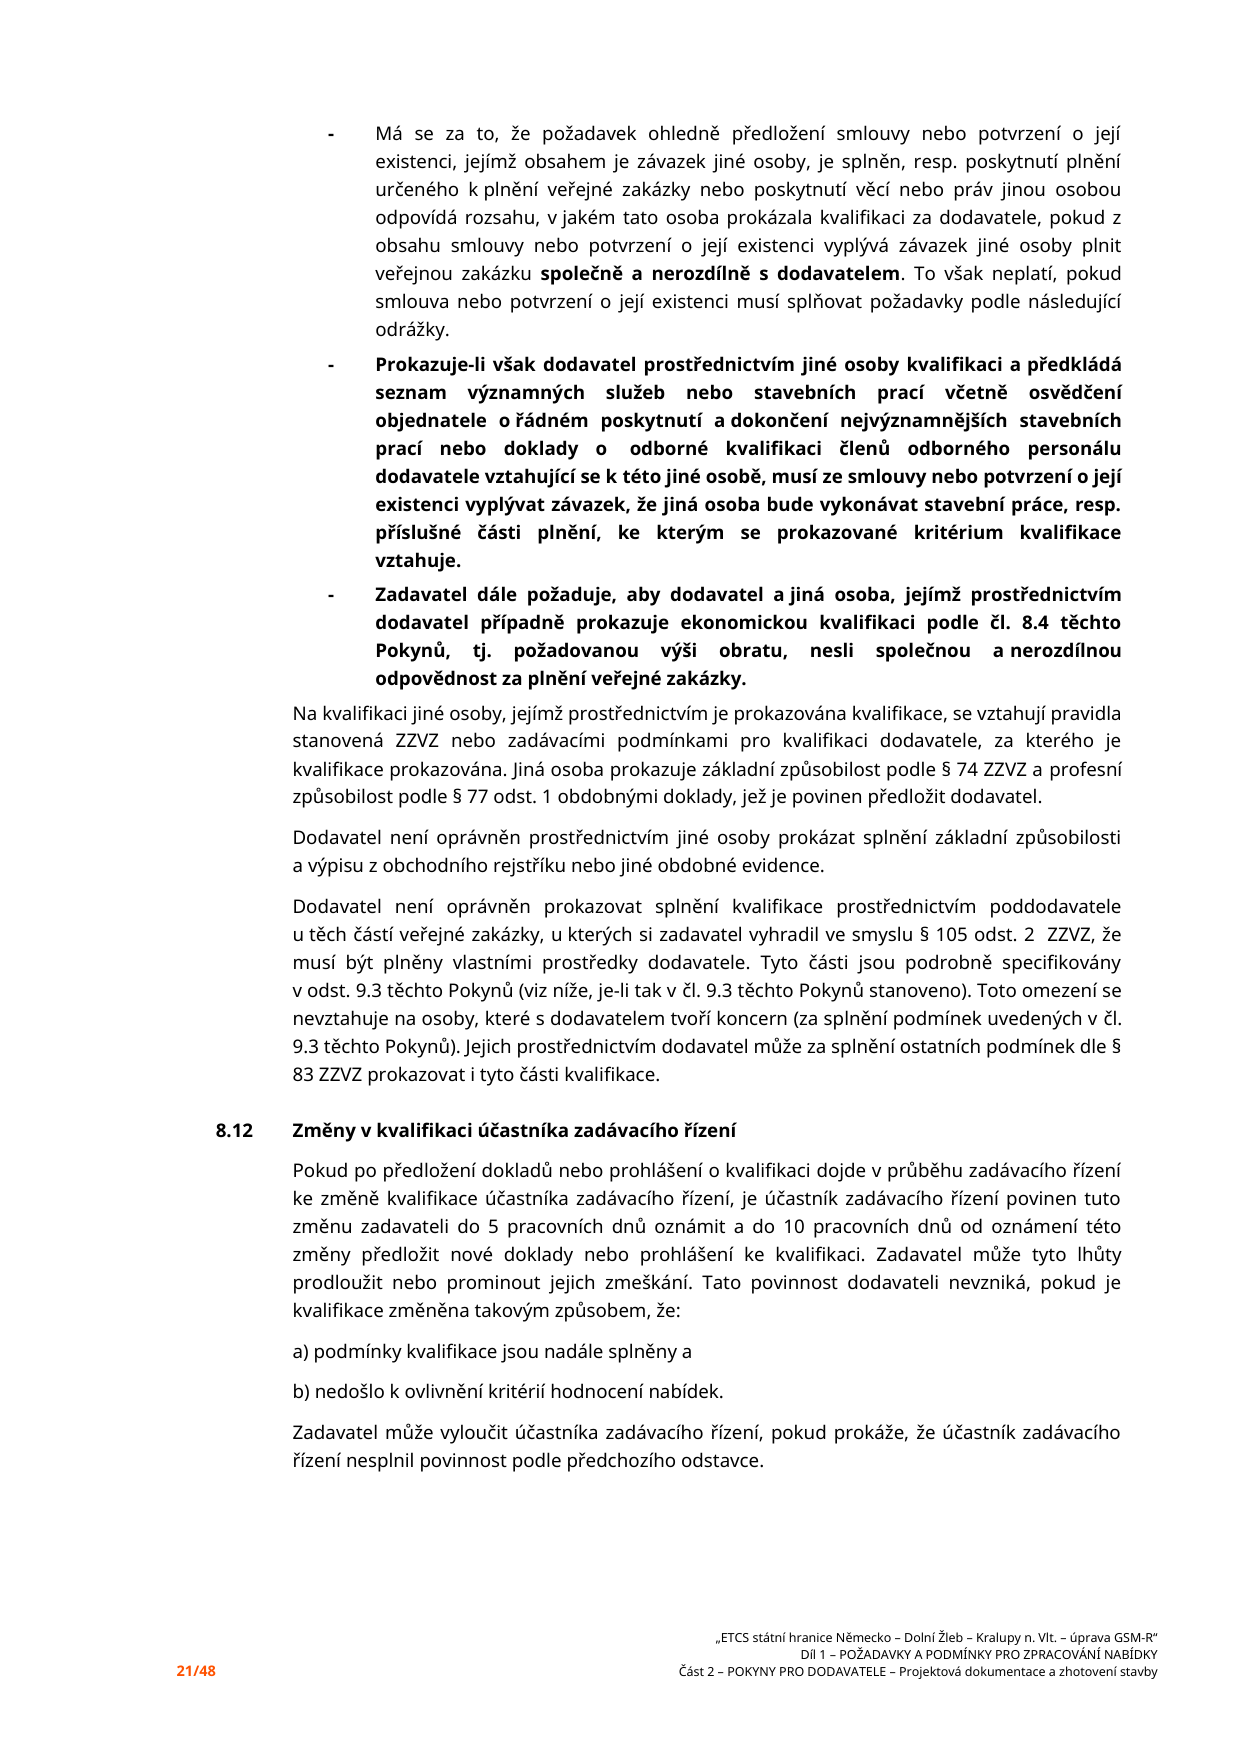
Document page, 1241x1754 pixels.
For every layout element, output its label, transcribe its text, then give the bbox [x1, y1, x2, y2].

text Zadavatel dále požaduje, aby dodavatel a jiná osoba, jejímž prostřednictvím dodavatel případně prokazuje ekonomickou kvalifikaci podle čl. 8.4 těchto Pokynů, tj. požadovanou výši obratu, nesli společnou a nerozdílnou odpovědnost za plnění veřejné zakázky. [328, 581, 1122, 691]
text Má se za to, že požadavek ohledně předložení smlouvy nebo potvrzení o její existenci, jejímž obsahem je závazek jiné osoby, je splněn, resp. poskytnutí plnění určeného k plnění veřejné zakázky nebo poskytnutí věcí nebo práv jinou osobou odpovídá rozsahu, v jakém tato osoba prokázala kvalifikaci za dodavatele, pokud z obsahu smlouvy nebo potvrzení o její existenci vyplývá závazek jiné osoby plnit veřejnou zakázku společně a nerozdílně s dodavatelem. To však neplatí, pokud smlouva nebo potvrzení o její existenci musí splňovat požadavky podle následující odrážky. [328, 121, 1122, 342]
text Dodavatel není oprávněn prokazovat splnění kvalifikace prostřednictvím poddodavatele u těch částí veřejné zakázky, u kterých si zadavatel vyhradil ve smyslu § 105 odst. 2 ZZVZ, že musí být plněny vlastními prostředky dodavatele. Tyto části jsou podrobně specifikovány v odst. 9.3 těchto Pokynů (viz níže, je-li tak v čl. 9.3 těchto Pokynů stanoveno). Toto omezení se nevztahuje na osoby, které s dodavatelem tvoří koncern (za splnění podmínek uvedených v čl. 9.3 těchto Pokynů). Jejich prostřednictvím dodavatel může za splnění ostatních podmínek dle § 83 ZZVZ prokazovat i tyto části kvalifikace. [292, 893, 1122, 1087]
list Zadavatel může vyloučit účastníka zadávacího řízení, pokud prokáže, že účastník zadávacího řízení nesplnil povinnost podle předchozího odstavce. [292, 1419, 1122, 1473]
list a) podmínky kvalifikace jsou nadále splněny a [292, 1338, 1122, 1364]
list b) nedošlo k ovlivnění kritérií hodnocení nabídek. [292, 1379, 1122, 1404]
text Dodavatel není oprávněn prostřednictvím jiné osoby prokázat splnění základní způsobilosti a výpisu z obchodního rejstříku nebo jiné obdobné evidence. [292, 824, 1122, 878]
text Prokazuje-li však dodavatel prostřednictvím jiné osoby kvalifikaci a předkládá seznam významných služeb nebo stavebních prací včetně osvědčení objednatele o řádném poskytnutí a dokončení nejvýznamnějších stavebních prací nebo doklady o odborné kvalifikaci členů odborného personálu dodavatele vztahující se k této jiné osobě, musí ze smlouvy nebo potvrzení o její existenci vyplývat závazek, že jiná osoba bude vykonávat stavební práce, resp. příslušné části plnění, ke kterým se prokazované kritérium kvalifikace vztahuje. [328, 351, 1122, 573]
text Změny v kvalifikaci účastníka zadávacího řízení [216, 1117, 1122, 1143]
text Na kvalifikaci jiné osoby, jejímž prostřednictvím je prokazována kvalifikace, se vztahují pravidla stanovená ZZVZ nebo zadávacími podmínkami pro kvalifikaci dodavatele, za kterého je kvalifikace prokazována. Jiná osoba prokazuje základní způsobilost podle § 74 ZZVZ a profesní způsobilost podle § 77 odst. 1 obdobnými doklady, jež je povinen předložit dodavatel. [292, 700, 1122, 809]
list Pokud po předložení dokladů nebo prohlášení o kvalifikaci dojde v průběhu zadávacího řízení ke změně kvalifikace účastníka zadávacího řízení, je účastník zadávacího řízení povinen tuto změnu zadavateli do 5 pracovních dnů oznámit a do 10 pracovních dnů od oznámení této změny předložit nové doklady nebo prohlášení ke kvalifikaci. Zadavatel může tyto lhůty prodloužit nebo prominout jejich zmeškání. Tato povinnost dodavateli nevzniká, pokud je kvalifikace změněna takovým způsobem, že: [292, 1158, 1122, 1323]
